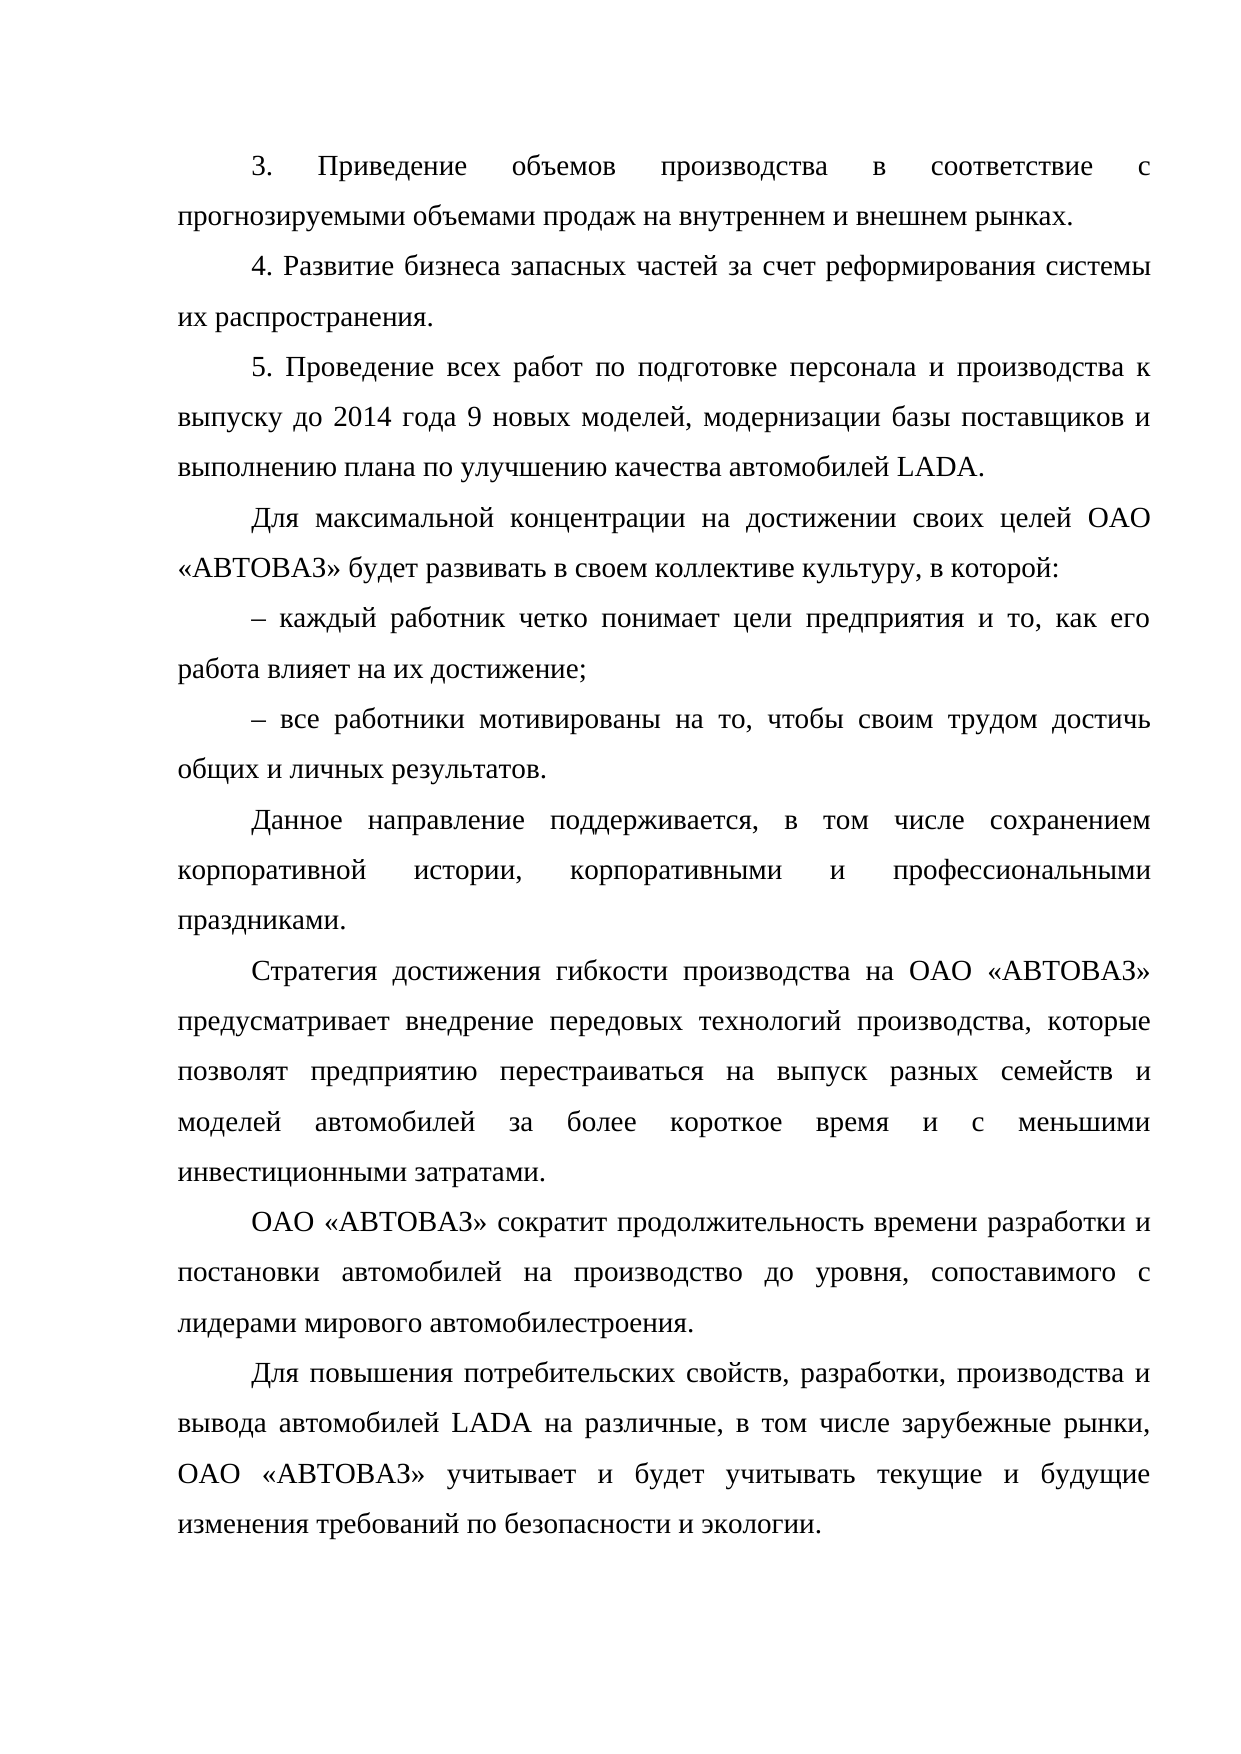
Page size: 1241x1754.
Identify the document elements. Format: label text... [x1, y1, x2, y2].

text – каждый работник четко понимает цели предприятия и то, как его работа влияет на их достижение; [177, 601, 1152, 684]
text 5. Проведение всех работ по подготовке персонала и производства к выпуску до 2014 года 9 новых моделей, модернизации базы поставщиков и выполнению плана по улучшению качества автомобилей LADA. [177, 349, 1152, 483]
text – все работники мотивированы на то, чтобы своим трудом достичь общих и личных результатов. [177, 701, 1152, 785]
text Данное направление поддерживается, в том числе сохранением корпоративной истории, корпоративными и профессиональными праздниками. [177, 802, 1152, 936]
text Стратегия достижения гибкости производства на ОАО «АВТОВАЗ» предусматривает внедрение передовых технологий производства, которые позволят предприятию перестраиваться на выпуск разных семейств и моделей автомобилей за более короткое время и с меньшими инвестиционными затратами. [177, 953, 1152, 1187]
text ОАО «АВТОВАЗ» сократит продолжительность времени разработки и постановки автомобилей на производство до уровня, сопоставимого с лидерами мирового автомобилестроения. [177, 1204, 1152, 1338]
text 4. Развитие бизнеса запасных частей за счет реформирования системы их распространения. [177, 248, 1152, 332]
text Для максимальной концентрации на достижении своих целей ОАО «АВТОВАЗ» будет развивать в своем коллективе культуру, в которой: [177, 500, 1152, 584]
text 3. Приведение объемов производства в соответствие с прогнозируемыми объемами продаж на внутреннем и внешнем рынках. [177, 148, 1152, 232]
text Для повышения потребительских свойств, разработки, производства и вывода автомобилей LADA на различные, в том числе зарубежные рынки, ОАО «АВТОВАЗ» учитывает и будет учитывать текущие и будущие изменения требований по безопасности и экологии. [177, 1355, 1152, 1540]
